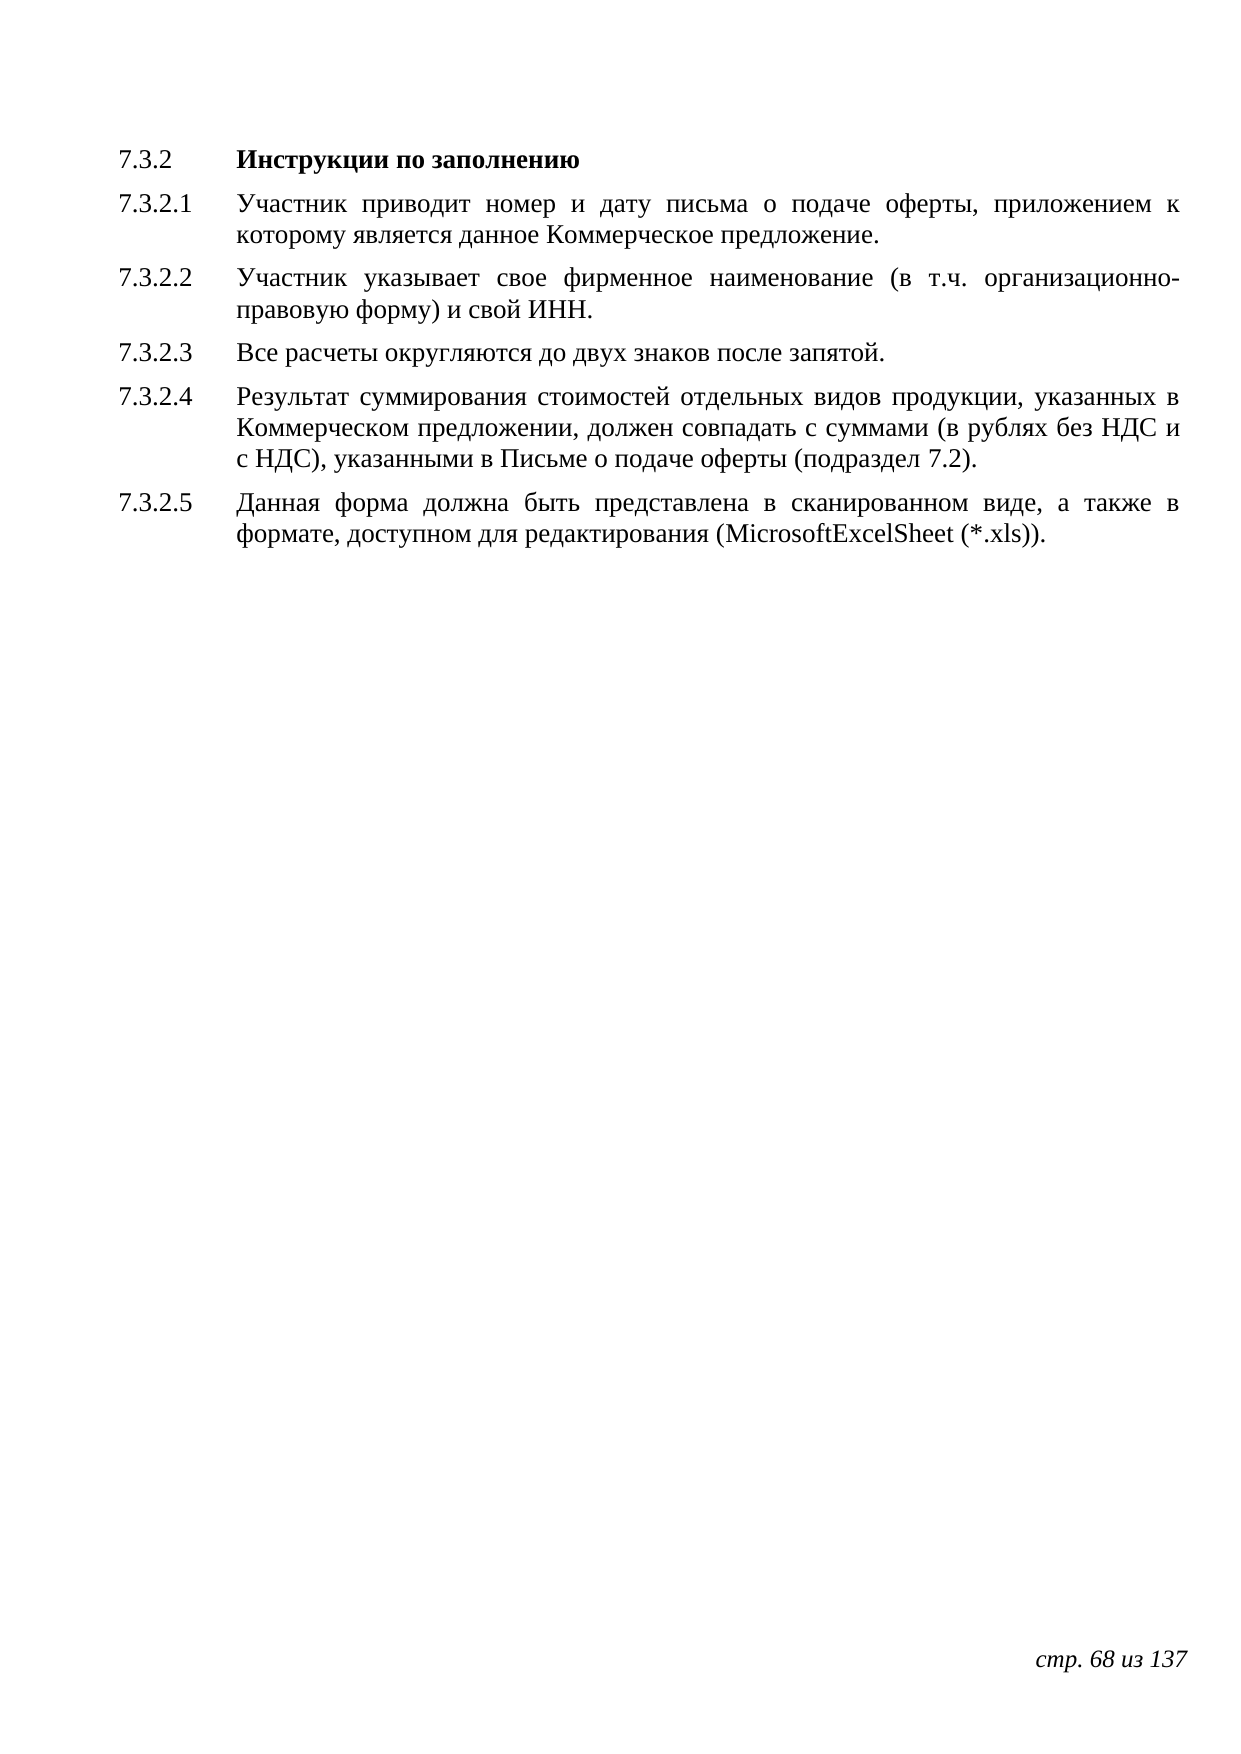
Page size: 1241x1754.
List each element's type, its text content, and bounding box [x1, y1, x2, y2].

text Участник приводит номер и дату письма о подаче оферты, приложением к которому является данное Коммерческое предложение. [118, 187, 1181, 249]
text Инструкции по заполнению [118, 143, 1181, 174]
text Данная форма должна быть представлена в сканированном виде, а также в формате, доступном для редактирования (MicrosoftExcelSheet (*.xls)). [118, 486, 1181, 548]
text Все расчеты округляются до двух знаков после запятой. [118, 336, 1181, 367]
text Участник указывает свое фирменное наименование (в т.ч. организационно-правовую форму) и свой ИНН. [118, 262, 1181, 324]
text Результат суммирования стоимостей отдельных видов продукции, указанных в Коммерческом предложении, должен совпадать с суммами (в рублях без НДС и с НДС), указанными в Письме о подаче оферты (подраздел 7.2). [118, 380, 1181, 473]
